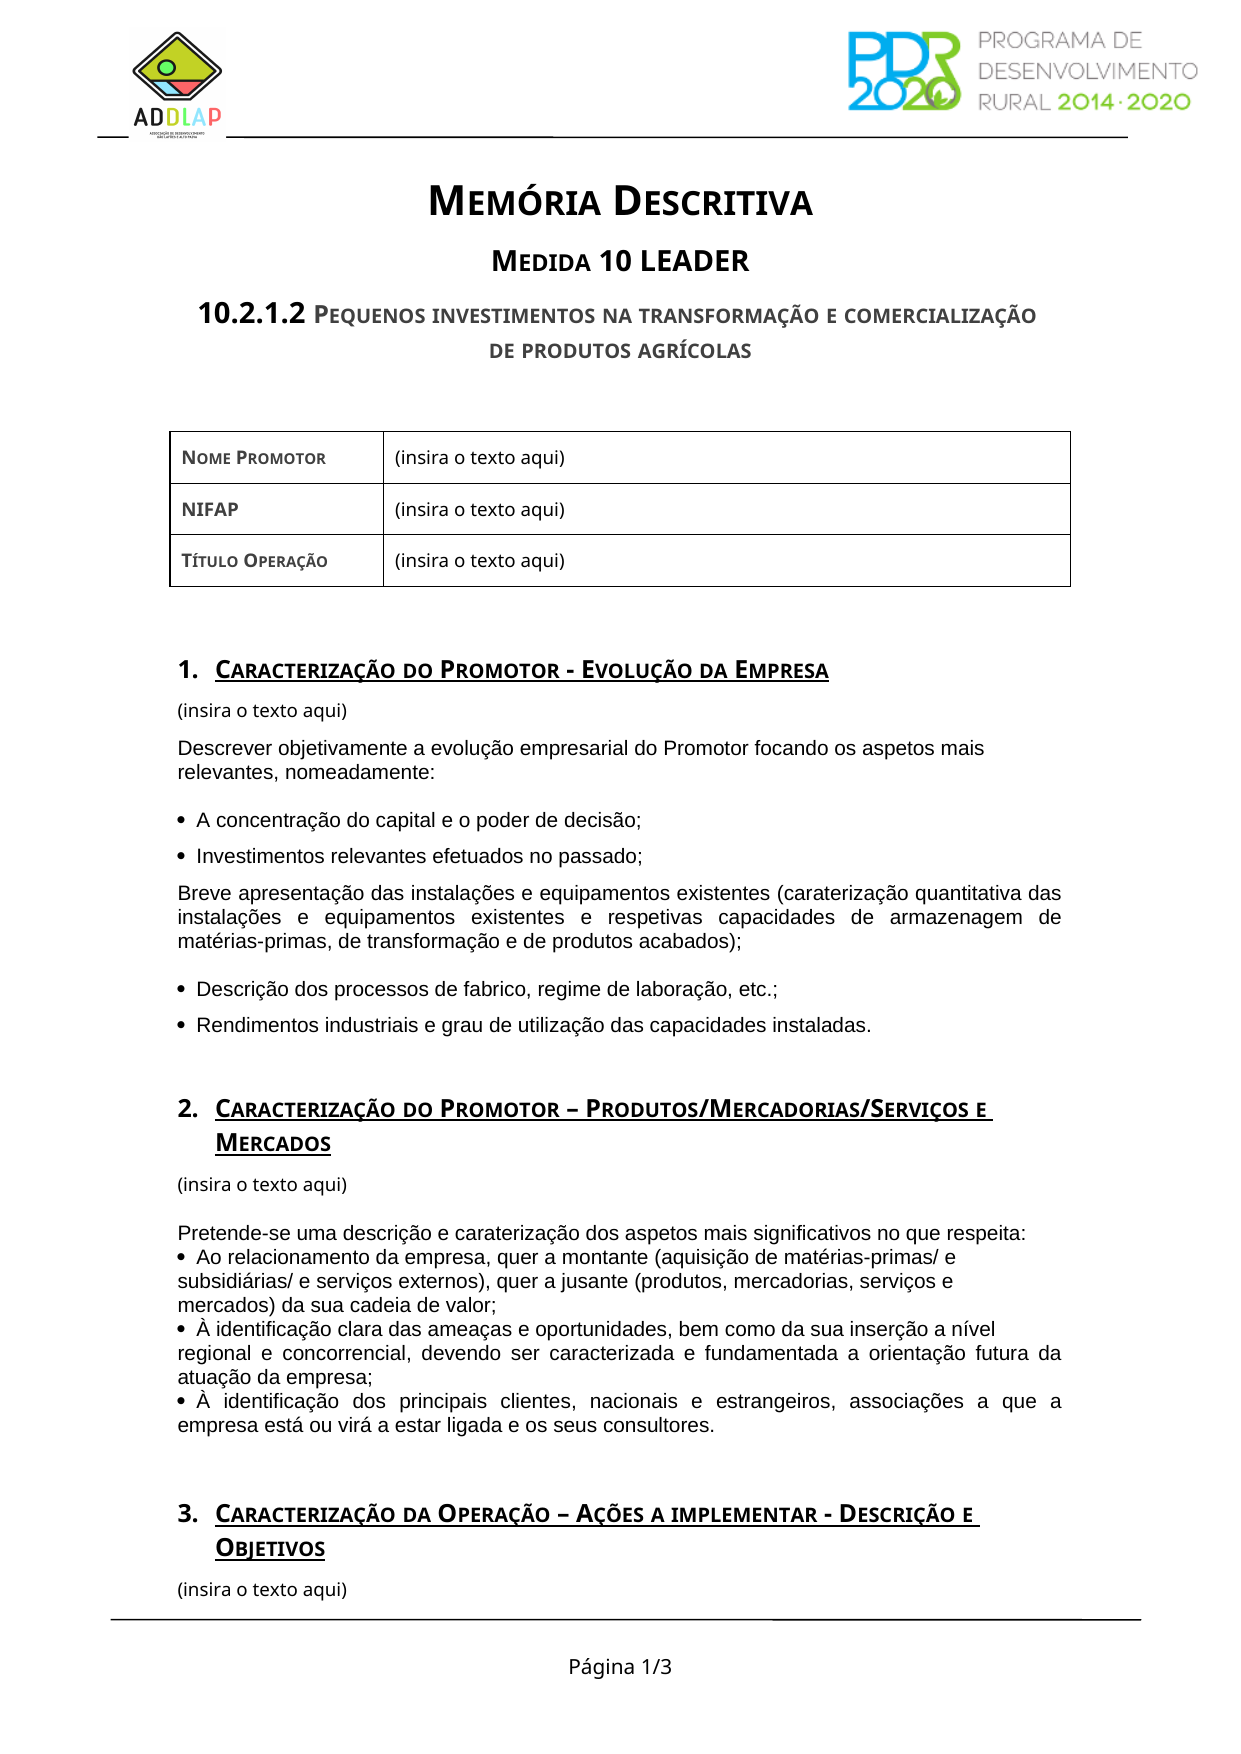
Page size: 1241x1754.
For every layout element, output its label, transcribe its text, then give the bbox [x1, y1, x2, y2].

table_cell Título Operação [171, 535, 383, 586]
text subsidiárias/ e serviços externos), quer a jusante (produtos, mercadorias, serviços e [177, 1269, 1063, 1293]
text Rendimentos industriais e grau de utilização das capacidades instaladas. [177, 1013, 1063, 1037]
picture [128, 27, 227, 142]
table_cell (insira o texto aqui) [384, 484, 1070, 534]
text Investimentos relevantes efetuados no passado; [177, 844, 1063, 868]
text 10.2.1.2 Pequenos investimentos na transformação e comercialização de produtos agrícolas [177, 292, 1063, 366]
text A concentração do capital e o poder de decisão; [177, 808, 1063, 832]
text mercados) da sua cadeia de valor; [177, 1293, 1063, 1317]
text Breve apresentação das instalações e equipamentos existentes (caraterização quantitativa das instalações e equipamentos existentes e respetivas capacidades de armazenagem de matérias-primas, de transformação e de produtos acabados); [177, 881, 1063, 953]
title Caracterização do Promotor – Produtos/Mercadorias/Serviços e Mercados [177, 1091, 1063, 1159]
text regional e concorrencial, devendo ser caracterizada e fundamentada a orientação futura da atuação da empresa; [177, 1341, 1063, 1389]
text Medida 10 LEADER [177, 240, 1063, 280]
title Caracterização da Operação – Ações a implementar - Descrição e Objetivos [177, 1496, 1063, 1564]
text (insira o texto aqui) [177, 1576, 1063, 1602]
text (insira o texto aqui) [177, 698, 1063, 723]
text Pretende-se uma descrição e caraterização dos aspetos mais significativos no que respeita: [177, 1221, 1063, 1245]
table_header (insira o texto aqui) [384, 432, 1070, 482]
text Ao relacionamento da empresa, quer a montante (aquisição de matérias-primas/ e [177, 1245, 1063, 1269]
title Caracterização do Promotor - Evolução da Empresa [177, 651, 1063, 685]
text Descrição dos processos de fabrico, regime de laboração, etc.; [177, 977, 1063, 1001]
text relevantes, nomeadamente: [177, 760, 1063, 784]
table_cell (insira o texto aqui) [384, 535, 1070, 586]
text Memória Descritiva [177, 171, 1063, 228]
table_header Nome Promotor [171, 432, 383, 482]
picture [846, 27, 1200, 114]
text Descrever objetivamente a evolução empresarial do Promotor focando os aspetos mais [177, 736, 1063, 760]
text À identificação clara das ameaças e oportunidades, bem como da sua inserção a nível [177, 1317, 1063, 1341]
text (insira o texto aqui) [177, 1171, 1063, 1197]
text À identificação dos principais clientes, nacionais e estrangeiros, associações a que a empresa está ou virá a estar ligada e os seus consultores. [177, 1389, 1063, 1437]
table_cell NIFAP [171, 484, 383, 534]
